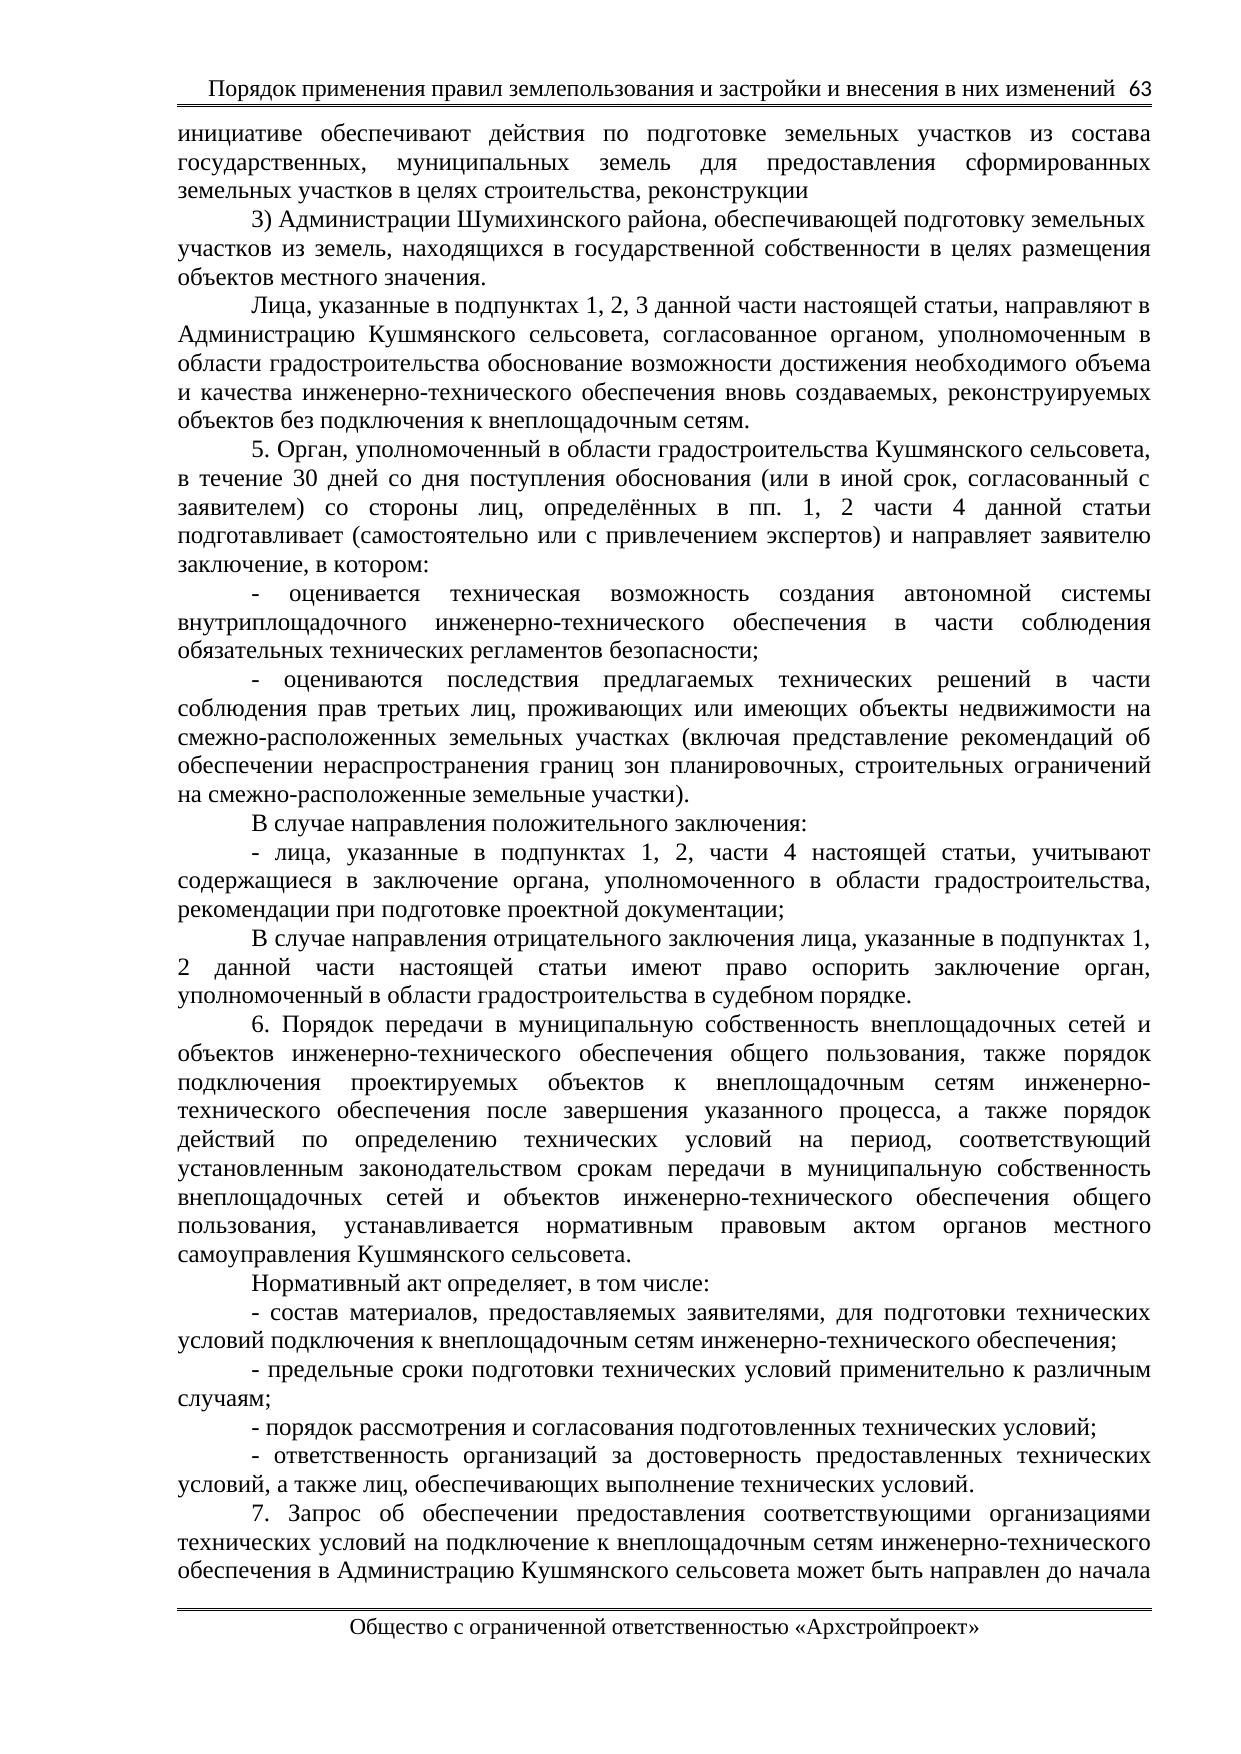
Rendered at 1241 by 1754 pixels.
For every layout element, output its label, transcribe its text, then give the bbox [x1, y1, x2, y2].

text участков из земель, находящихся в государственной собственности в целях размещения объектов местного значения. [177, 233, 1152, 291]
text Лица, указанные в подпунктах 1, 2, 3 данной части настоящей статьи, направляют в Администрацию Кушмянского сельсовета, согласованное органом, уполномоченным в области градостроительства обоснование возможности достижения необходимого объема и качества инженерно-технического обеспечения вновь создаваемых, реконструируемых объектов без подключения к внеплощадочным сетям. [177, 291, 1152, 434]
text 3) Администрации Шумихинского района, обеспечивающей подготовку земельных [177, 204, 1152, 233]
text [177, 118, 1152, 204]
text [177, 1498, 1152, 1584]
text - оцениваются последствия предлагаемых технических решений в части соблюдения прав третьих лиц, проживающих или имеющих объекты недвижимости на смежно-расположенных земельных участках (включая представление рекомендаций об обеспечении нераспространения границ зон планировочных, строительных ограничений на смежно-расположенные земельные участки). [177, 664, 1152, 808]
text - ответственность организаций за достоверность предоставленных технических условий, а также лиц, обеспечивающих выполнение технических условий. [177, 1441, 1152, 1498]
text Нормативный акт определяет, в том числе: [177, 1268, 1152, 1297]
text В случае направления положительного заключения: [177, 808, 1152, 837]
text - состав материалов, предоставляемых заявителями, для подготовки технических условий подключения к внеплощадочным сетям инженерно-технического обеспечения; [177, 1297, 1152, 1354]
text - предельные сроки подготовки технических условий применительно к различным случаям; [177, 1354, 1152, 1412]
text - оценивается техническая возможность создания автономной системы внутриплощадочного инженерно-технического обеспечения в части соблюдения обязательных технических регламентов безопасности; [177, 578, 1152, 664]
text 5. Орган, уполномоченный в области градостроительства Кушмянского сельсовета, в течение 30 дней со дня поступления обоснования (или в иной срок, согласованный с заявителем) со стороны лиц, определённых в пп. 1, 2 части 4 данной статьи подготавливает (самостоятельно или с привлечением экспертов) и направляет заявителю заключение, в котором: [177, 434, 1152, 578]
text 6. Порядок передачи в муниципальную собственность внеплощадочных сетей и объектов инженерно-технического обеспечения общего пользования, также порядок подключения проектируемых объектов к внеплощадочным сетям инженерно-технического обеспечения после завершения указанного процесса, а также порядок действий по определению технических условий на период, соответствующий установленным законодательством срокам передачи в муниципальную собственность внеплощадочных сетей и объектов инженерно-технического обеспечения общего пользования, устанавливается нормативным правовым актом органов местного самоуправления Кушмянского сельсовета. [177, 1009, 1152, 1268]
text - порядок рассмотрения и согласования подготовленных технических условий; [177, 1412, 1152, 1441]
text В случае направления отрицательного заключения лица, указанные в подпунктах 1, 2 данной части настоящей статьи имеют право оспорить заключение орган, уполномоченный в области градостроительства в судебном порядке. [177, 923, 1152, 1009]
text - лица, указанные в подпунктах 1, 2, части 4 настоящей статьи, учитывают содержащиеся в заключение органа, уполномоченного в области градостроительства, рекомендации при подготовке проектной документации; [177, 837, 1152, 923]
